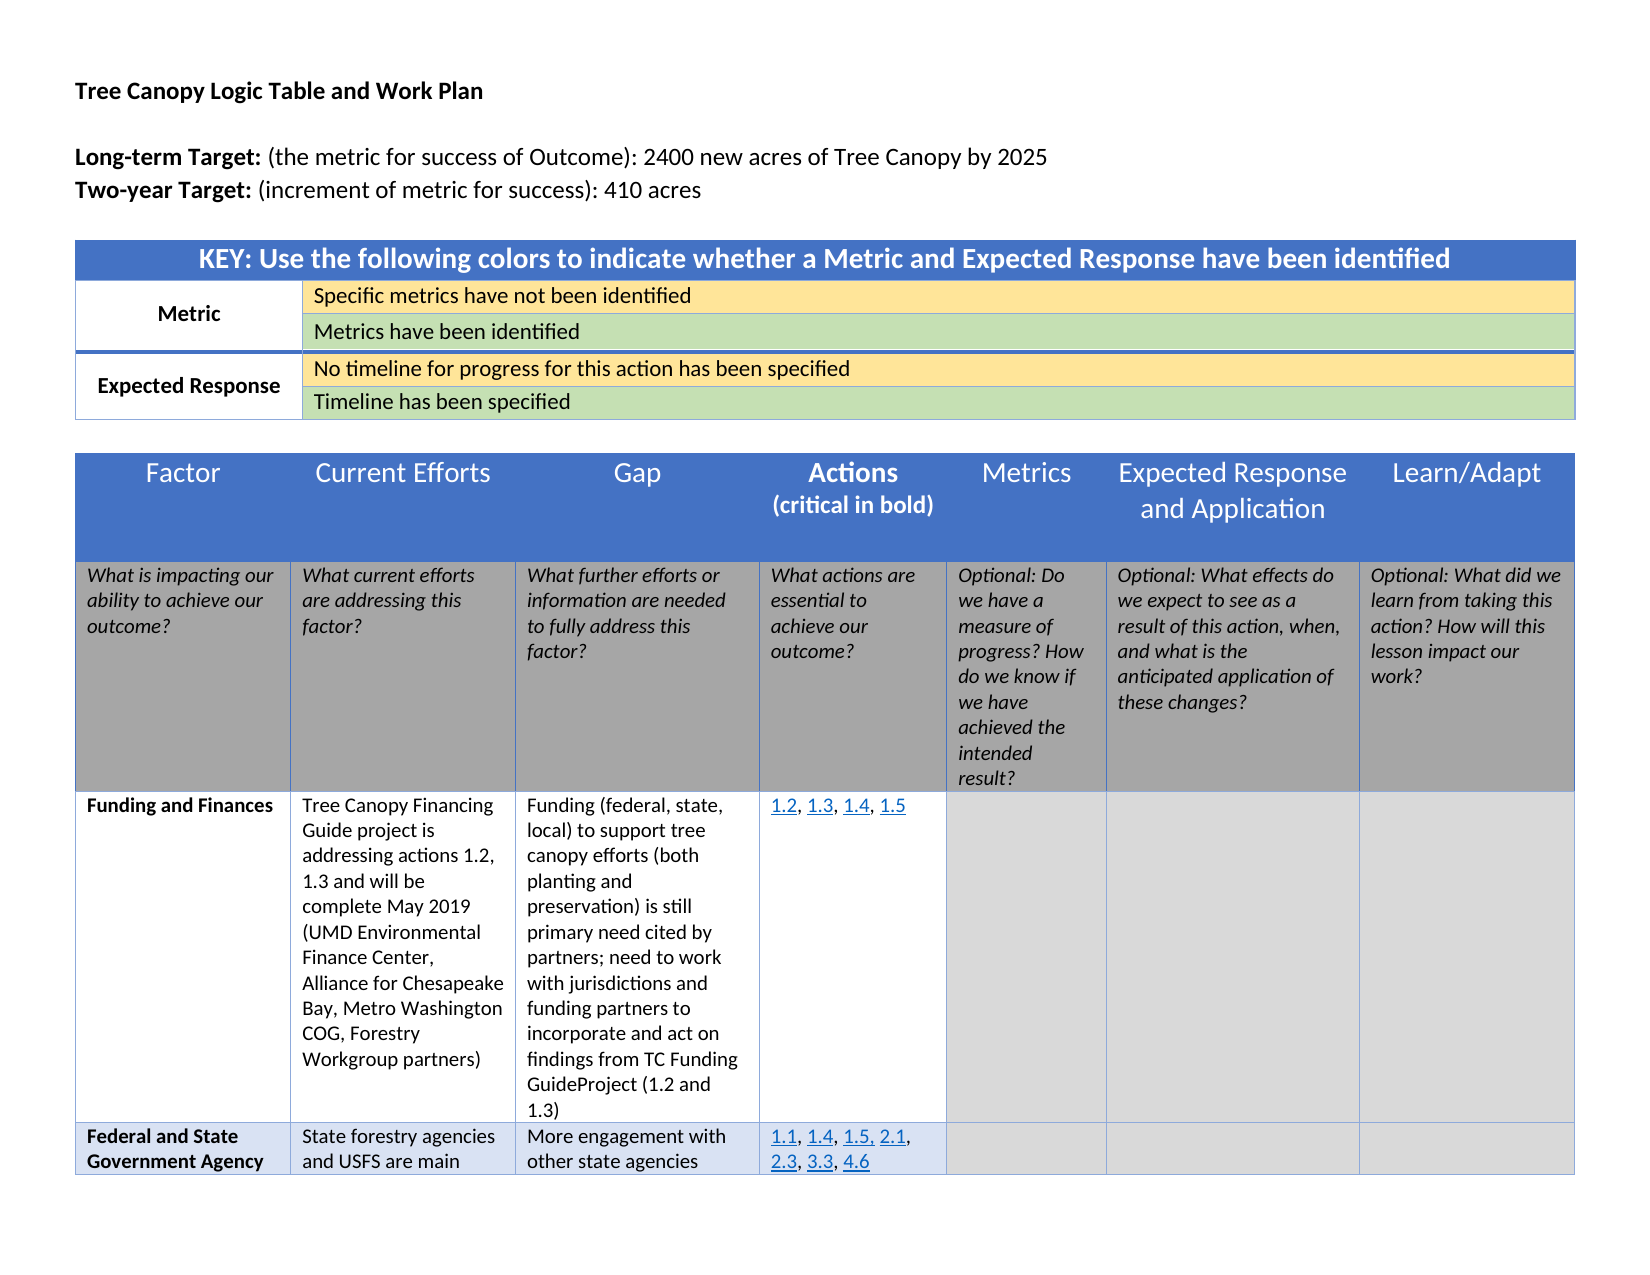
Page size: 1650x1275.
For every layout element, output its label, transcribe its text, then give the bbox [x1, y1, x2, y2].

table_header Expected Response and Application [1107, 454, 1359, 561]
table_cell State forestry agencies and USFS are main entities engaged and coordinating through Forestry Workgroup [291, 1123, 515, 1174]
table_cell Federal and State Government Agency Engagement [76, 1123, 290, 1174]
table_header Factor [76, 454, 290, 561]
table_header Metrics [947, 454, 1106, 561]
table_cell What further efforts or information are needed to fully address this factor? [516, 562, 759, 791]
table_header Gap [516, 454, 759, 561]
table_cell 1.1, 1.4, 1.5, 2.1, 2.3, 3.3, 4.6 [760, 1123, 946, 1174]
table_cell Funding (federal, state, local) to support tree canopy efforts (both planting and preservation) is still primary need cited by partners; need to work with jurisdictions and funding partners to incorporate and act on findings from TC Funding GuideProject (1.2 and 1.3) [516, 792, 759, 1122]
text Long-term Target: (the metric for success of Outcome): 2400 new acres of Tree Canopy by 2025 [75, 141, 1575, 171]
table_cell Expected Response [76, 354, 302, 419]
table_cell [1107, 1123, 1359, 1174]
table_cell No timeline for progress for this action has been specified [303, 354, 1574, 386]
table_cell What current efforts are addressing this factor? [291, 562, 515, 791]
table_cell What actions are essential to achieve our outcome? [760, 562, 946, 791]
table_header KEY: Use the following colors to indicate whether a Metric and Expected Response have been identified [76, 241, 1574, 280]
table_cell [1360, 792, 1574, 1122]
table_cell Funding and Finances [76, 792, 290, 1122]
table_cell 1.2, 1.3, 1.4, 1.5 [760, 792, 946, 1122]
table_cell Metric [76, 281, 302, 349]
table_cell [947, 792, 1106, 1122]
table_header Learn/Adapt [1360, 454, 1574, 561]
table_cell [1360, 1123, 1574, 1174]
table_cell [947, 1123, 1106, 1174]
table_cell [1107, 792, 1359, 1122]
table_cell Tree Canopy Financing Guide project is addressing actions 1.2, 1.3 and will be complete May 2019 (UMD Environmental Finance Center, Alliance for Chesapeake Bay, Metro Washington COG, Forestry Workgroup partners) [291, 792, 515, 1122]
table_cell More engagement with other state agencies (water quality, etc.) and other federal partner agencies needed next cycle, especially around tree canopy as stormwater/MS4/WIP strategy [516, 1123, 759, 1174]
table_header Actions (critical in bold) [760, 454, 946, 561]
table_cell What is impacting our ability to achieve our outcome? [76, 562, 290, 791]
table_cell Specific metrics have not been identified [303, 281, 1574, 313]
table_cell Optional: What effects do we expect to see as a result of this action, when, and what is the anticipated application of these changes? [1107, 562, 1359, 791]
table_cell Optional: What did we learn from taking this action? How will this lesson impact our work? [1360, 562, 1574, 791]
text Tree Canopy Logic Table and Work Plan [75, 75, 1575, 106]
table_header Current Efforts [291, 454, 515, 561]
text Two-year Target: (increment of metric for success): 410 acres [75, 174, 1575, 204]
table_cell Metrics have been identified [303, 314, 1574, 349]
table_cell Timeline has been specified [303, 387, 1574, 419]
table_cell Optional: Do we have a measure of progress? How do we know if we have achieved the intended result? [947, 562, 1106, 791]
